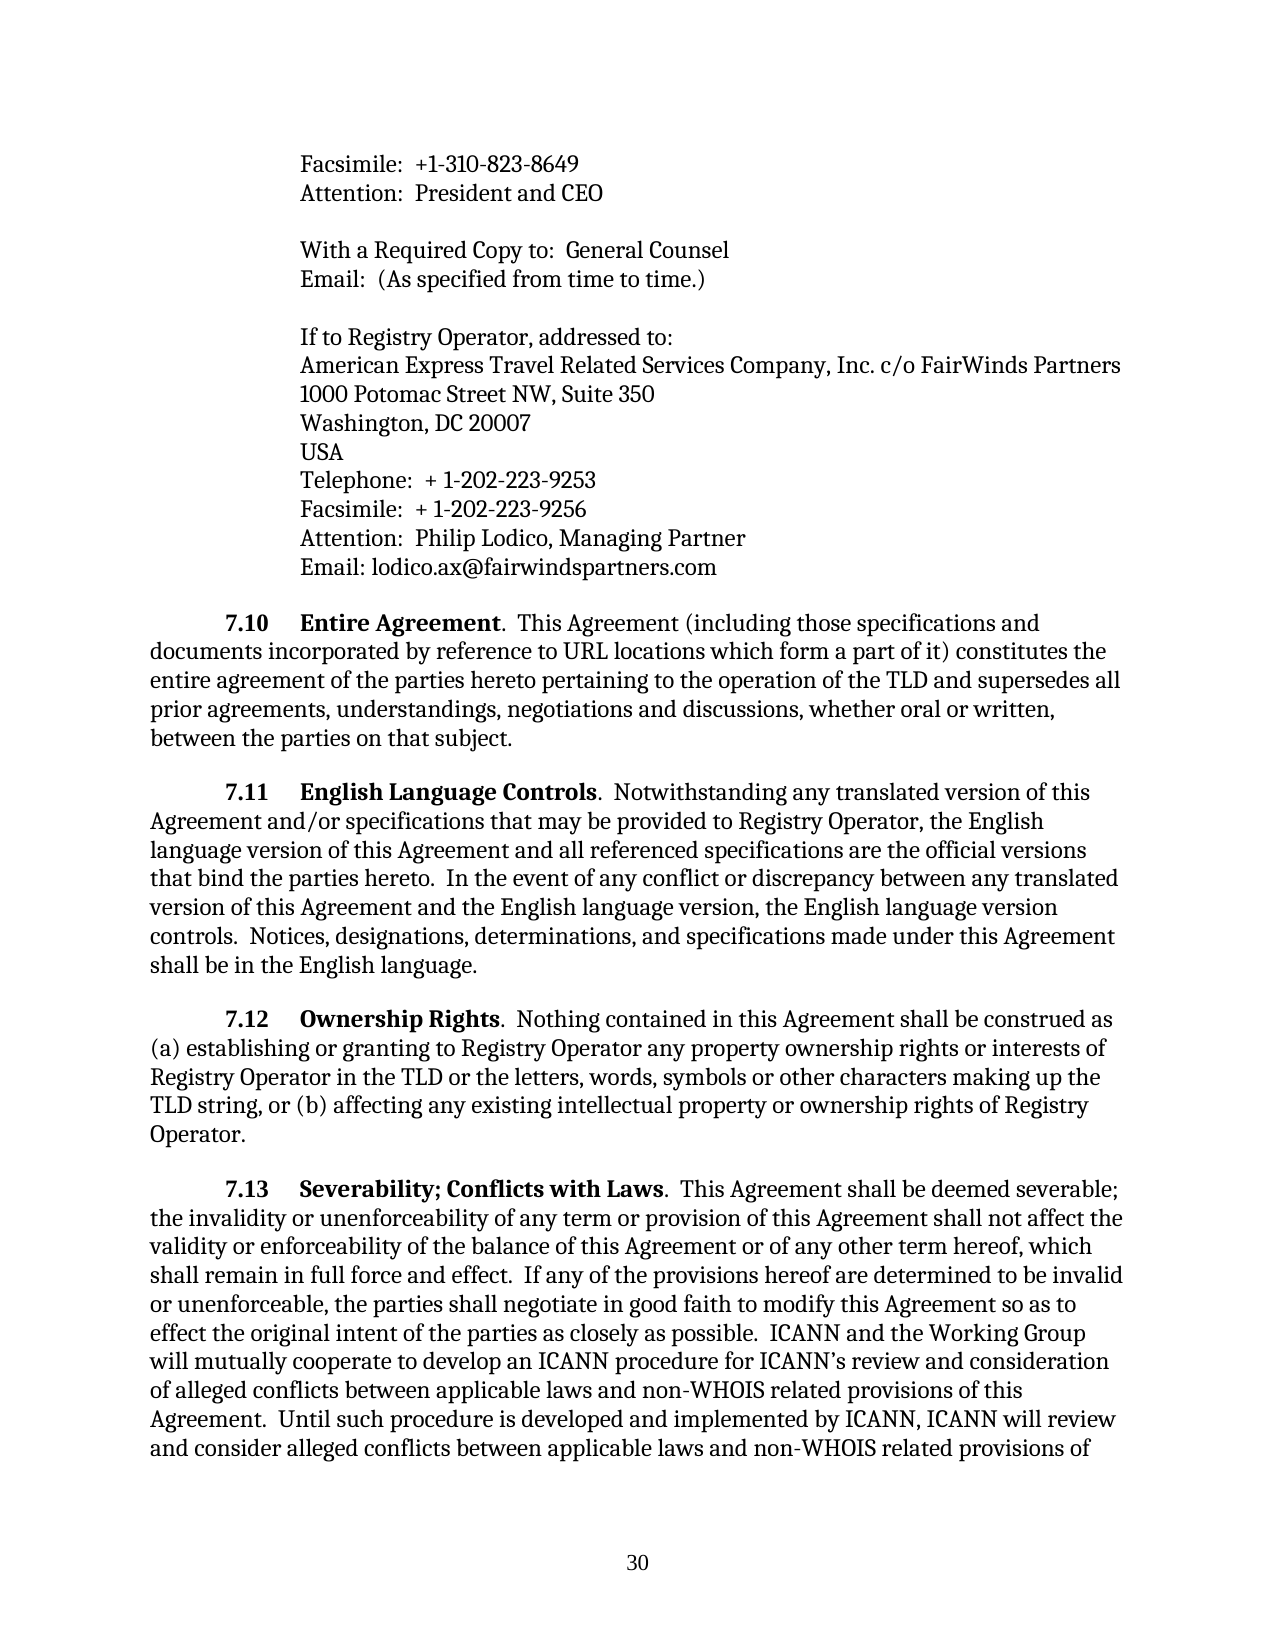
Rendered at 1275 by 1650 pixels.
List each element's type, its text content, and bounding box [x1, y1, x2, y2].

text USA [300, 437, 1125, 466]
text Facsimile: + 1-202-223-9256 [300, 495, 1125, 524]
text Ownership Rights. Nothing contained in this Agreement shall be construed as (a) establishing or granting to Registry Operator any property ownership rights or interests of Registry Operator in the TLD or the letters, words, symbols or other characters making up the TLD string, or (b) affecting any existing intellectual property or ownership rights of Registry Operator. [150, 1004, 1125, 1149]
text Attention: Philip Lodico, Managing Partner [300, 524, 1125, 552]
text Entire Agreement. This Agreement (including those specifications and documents incorporated by reference to URL locations which form a part of it) constitutes the entire agreement of the parties hereto pertaining to the operation of the TLD and supersedes all prior agreements, understandings, negotiations and discussions, whether oral or written, between the parties on that subject. [150, 608, 1125, 752]
text Washington, DC 20007 [300, 409, 1125, 437]
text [300, 150, 1125, 409]
text Email: lodico.ax@fairwindspartners.com [300, 552, 1125, 608]
text Telephone: + 1-202-223-9253 [300, 466, 1125, 495]
text English Language Controls. Notwithstanding any translated version of this Agreement and/or specifications that may be provided to Registry Operator, the English language version of this Agreement and all referenced specifications are the official versions that bind the parties hereto. In the event of any conflict or discrepancy between any translated version of this Agreement and the English language version, the English language version controls. Notices, designations, determinations, and specifications made under this Agreement shall be in the English language. [150, 777, 1125, 979]
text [150, 1174, 1125, 1462]
